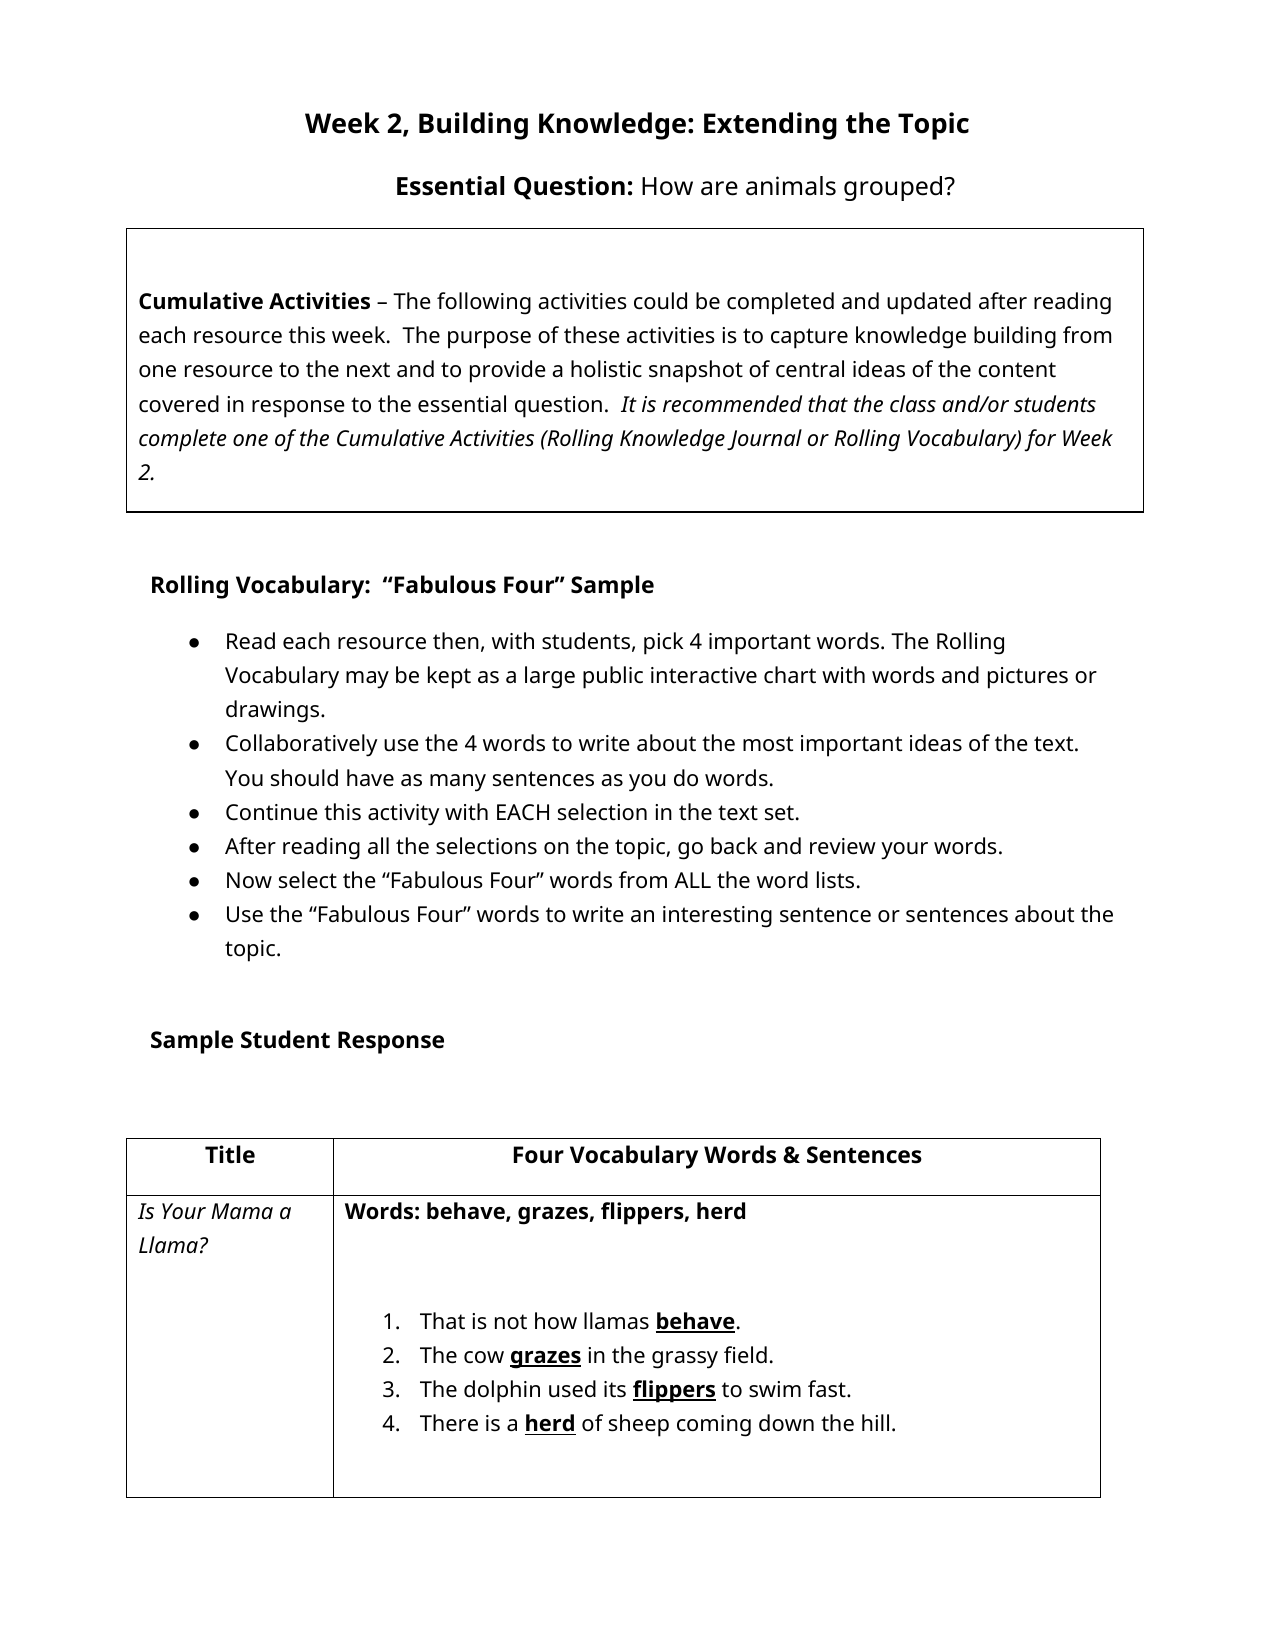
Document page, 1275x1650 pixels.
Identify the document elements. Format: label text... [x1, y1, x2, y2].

list Read each resource then, with students, pick 4 important words. The Rolling Vocabulary may be kept as a large public interactive chart with words and pictures or drawings. [187, 626, 1125, 724]
list Now select the “Fabulous Four” words from ALL the word lists. [187, 865, 1125, 895]
list Continue this activity with EACH selection in the text set. [187, 797, 1125, 827]
text Week 2, Building Knowledge: Extending the Topic [150, 105, 1125, 142]
text Sample Student Response [150, 1024, 1125, 1056]
list Use the “Fabulous Four” words to write an interesting sentence or sentences about the topic. [187, 899, 1125, 963]
list Collaboratively use the 4 words to write about the most important ideas of the text. You should have as many sentences as you do words. [187, 728, 1125, 792]
text Rolling Vocabulary: “Fabulous Four” Sample [150, 569, 1125, 600]
table_header Four Vocabulary Words & Sentences [334, 1139, 1100, 1195]
table_header Cumulative Activities – The following activities could be completed and updated after reading each resource this week. The purpose of these activities is to capture knowledge building from one resource to the next and to provide a holistic snapshot of central ideas of the content covered in response to the essential question. It is recommended that the class and/or students complete one of the Cumulative Activities (Rolling Knowledge Journal or Rolling Vocabulary) for Week 2. [127, 229, 1143, 511]
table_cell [127, 1196, 333, 1497]
table_header Title [127, 1139, 333, 1195]
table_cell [334, 1196, 1100, 1497]
list After reading all the selections on the topic, go back and review your words. [187, 831, 1125, 861]
text Essential Question: How are animals grouped? [150, 168, 1200, 202]
